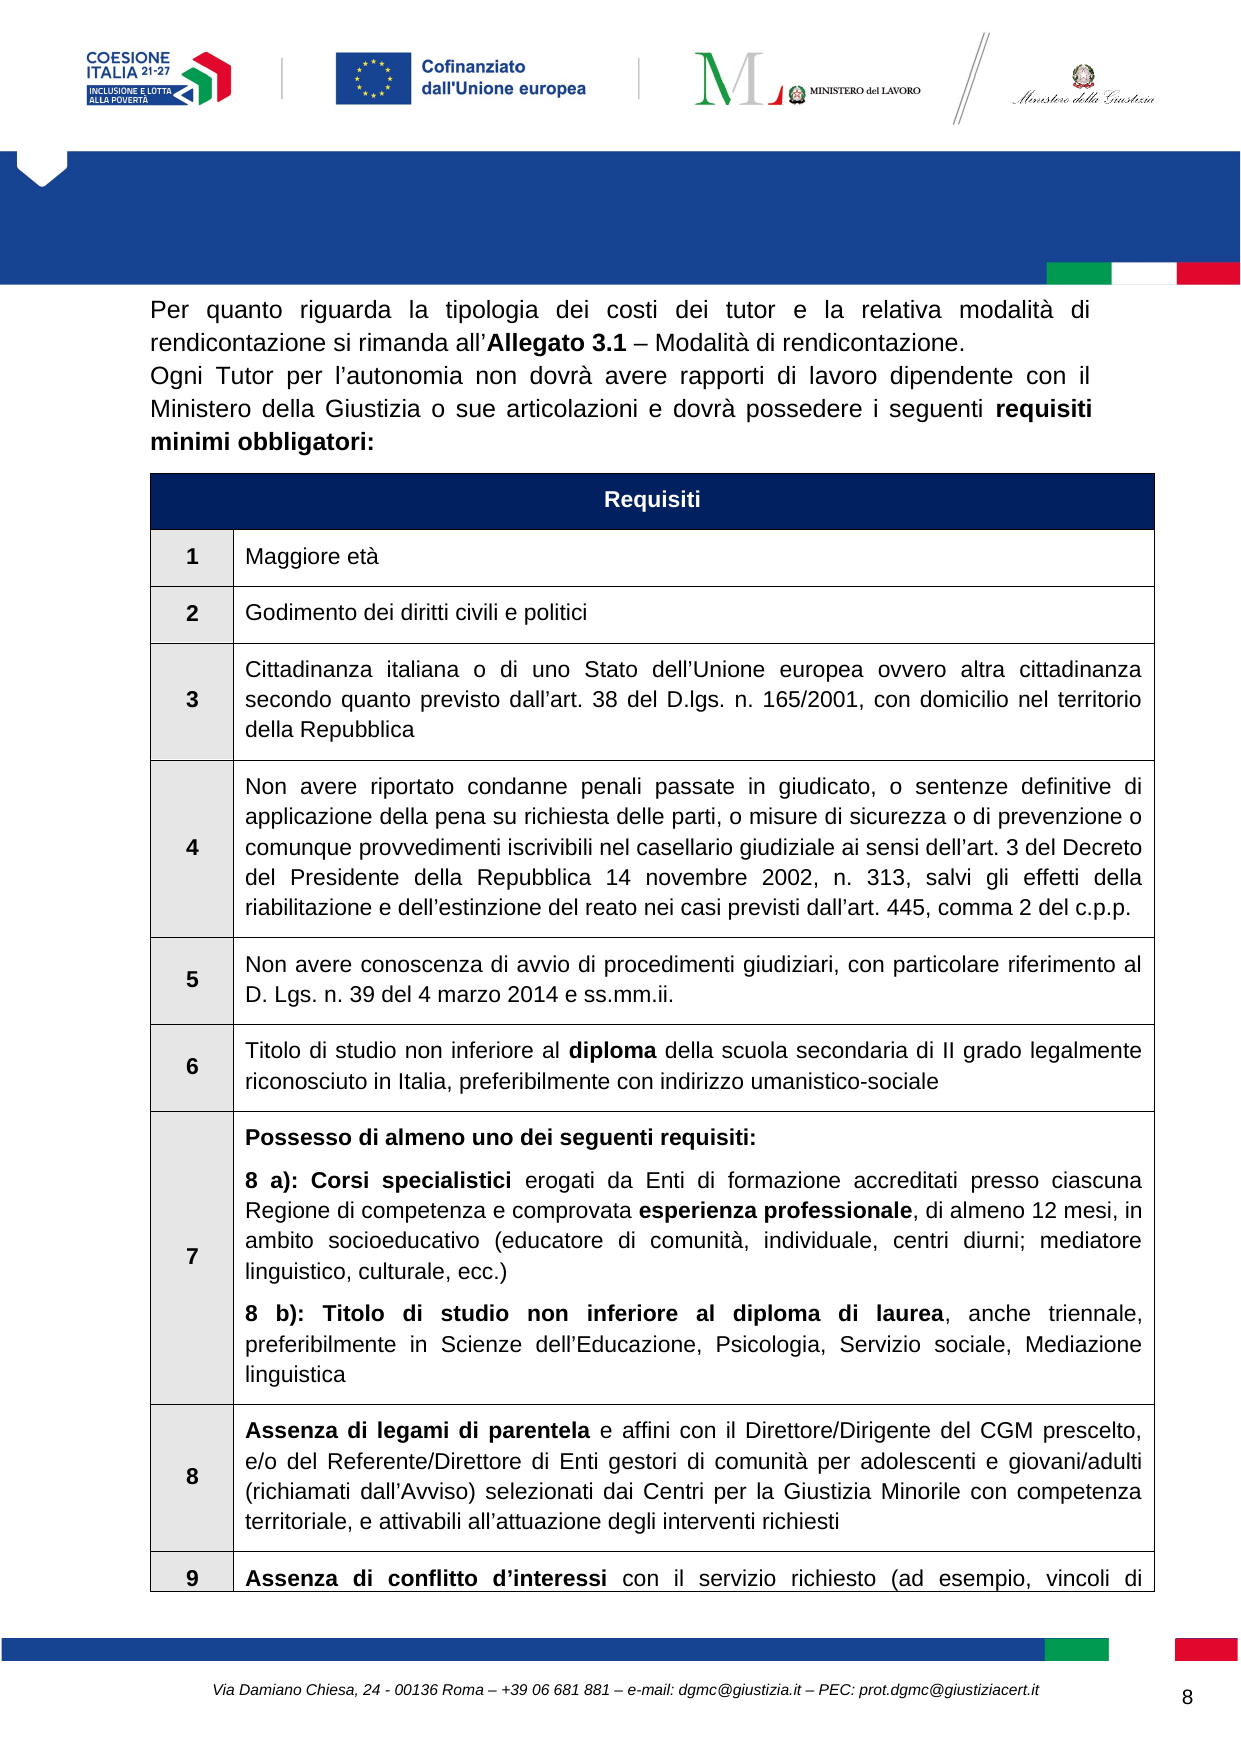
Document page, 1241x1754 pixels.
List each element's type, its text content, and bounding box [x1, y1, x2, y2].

table_header Requisiti [151, 474, 1154, 529]
picture [0, 1638, 1236, 1660]
table_cell 6 [151, 1025, 233, 1111]
table_cell Non avere riportato condanne penali passate in giudicato, o sentenze definitive di applicazione della pena su richiesta delle parti, o misure di sicurezza o di prevenzione o comunque provvedimenti iscrivibili nel casellario giudiziale ai sensi dell’art. 3 del Decreto del Presidente della Repubblica 14 novembre 2002, n. 313, salvi gli effetti della riabilitazione e dell’estinzione del reato nei casi previsti dall’art. 445, comma 2 del c.p.p. [234, 761, 1154, 937]
table_cell Maggiore età [234, 530, 1154, 586]
table_cell 7 [151, 1112, 233, 1404]
table_cell Cittadinanza italiana o di uno Stato dell’Unione europea ovvero altra cittadinanza secondo quanto previsto dall’art. 38 del D.lgs. n. 165/2001, con domicilio nel territorio della Repubblica [234, 644, 1154, 759]
table_cell 1 [151, 530, 233, 586]
picture [0, 5, 1241, 285]
text Ogni Tutor per l’autonomia non dovrà avere rapporti di lavoro dipendente con il Ministero della Giustizia o sue articolazioni e dovrà possedere i seguenti requisiti minimi obbligatori: [150, 361, 1093, 456]
table_cell 4 [151, 761, 233, 937]
table_cell 5 [151, 938, 233, 1024]
table_cell 2 [151, 587, 233, 642]
table_cell Godimento dei diritti civili e politici [234, 587, 1154, 642]
table_cell Titolo di studio non inferiore al diploma della scuola secondaria di II grado legalmente riconosciuto in Italia, preferibilmente con indirizzo umanistico-sociale [234, 1025, 1154, 1111]
table_cell Assenza di legami di parentela e affini con il Direttore/Dirigente del CGM prescelto, e/o del Referente/Direttore di Enti gestori di comunità per adolescenti e giovani/adulti (richiamati dall’Avviso) selezionati dai Centri per la Giustizia Minorile con competenza territoriale, e attivabili all’attuazione degli interventi richiesti [234, 1405, 1154, 1551]
table_cell Possesso di almeno uno dei seguenti requisiti: 8 a): Corsi specialistici erogati da Enti di formazione accreditati presso ciascuna Regione di competenza e comprovata esperienza professionale, di almeno 12 mesi, in ambito socioeducativo (educatore di comunità, individuale, centri diurni; mediatore linguistico, culturale, ecc.) 8 b): Titolo di studio non inferiore al diploma di laurea, anche triennale, preferibilmente in Scienze dell’Educazione, Psicologia, Servizio sociale, Mediazione linguistica [234, 1112, 1154, 1404]
table_cell 9 [151, 1552, 233, 1591]
table_cell Non avere conoscenza di avvio di procedimenti giudiziari, con particolare riferimento al D. Lgs. n. 39 del 4 marzo 2014 e ss.mm.ii. [234, 938, 1154, 1024]
table_cell 8 [151, 1405, 233, 1551]
text Per quanto riguarda la tipologia dei costi dei tutor e la relativa modalità di rendicontazione si rimanda all’Allegato 3.1 – Modalità di rendicontazione. [150, 295, 1093, 357]
table_cell 3 [151, 644, 233, 759]
